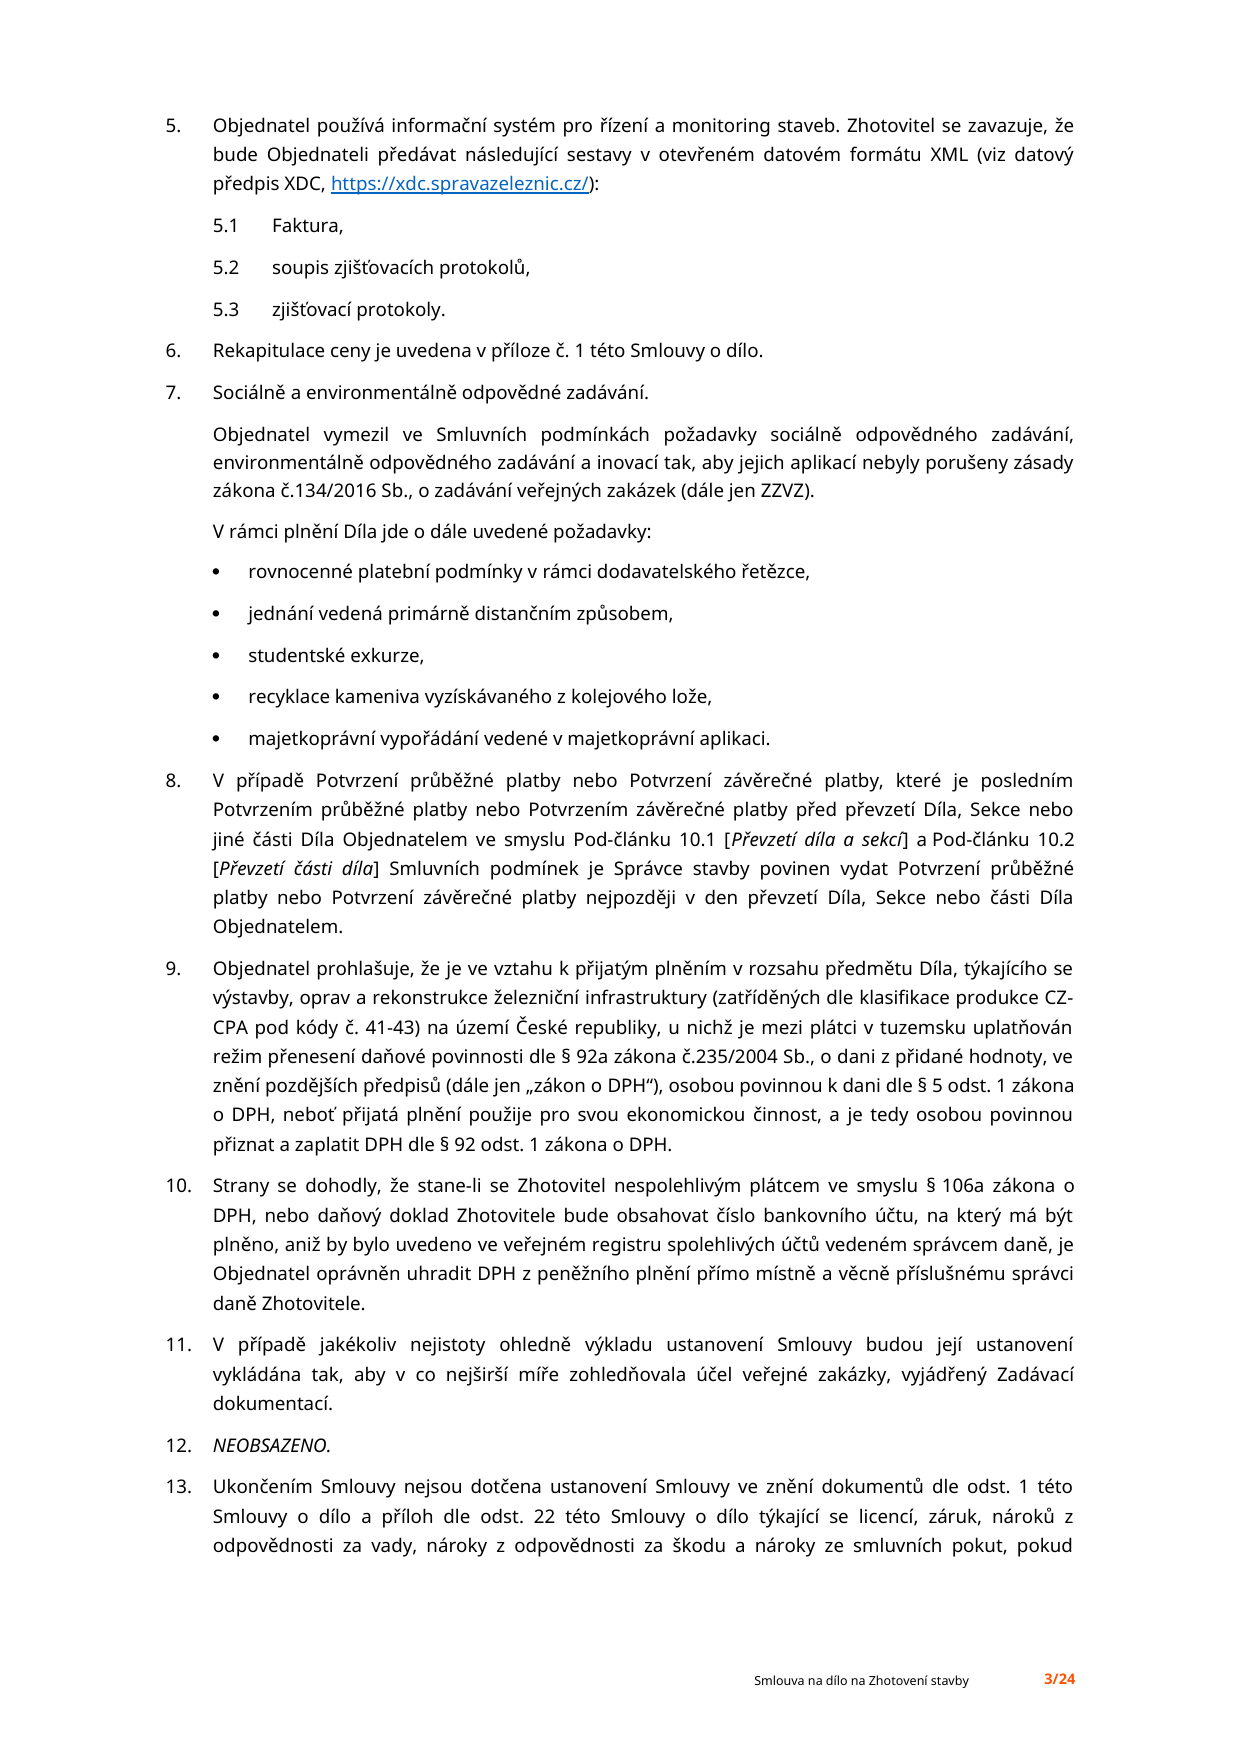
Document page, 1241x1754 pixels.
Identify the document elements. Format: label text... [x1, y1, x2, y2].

text Objednatel používá informační systém pro řízení a monitoring staveb. Zhotovitel se zavazuje, že bude Objednateli předávat následující sestavy v otevřeném datovém formátu XML (viz datový předpis XDC, https://xdc.spravazeleznic.cz/): [165, 112, 1075, 196]
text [165, 1474, 1075, 1558]
text Faktura, [213, 212, 1075, 238]
text zjišťovací protokoly. [213, 296, 1075, 322]
text soupis zjišťovacích protokolů, [213, 254, 1075, 280]
text Objednatel vymezil ve Smluvních podmínkách požadavky sociálně odpovědného zadávání, environmentálně odpovědného zadávání a inovací tak, aby jejich aplikací nebyly porušeny zásady zákona č.134/2016 Sb., o zadávání veřejných zakázek (dále jen ZZVZ). [213, 421, 1075, 503]
text Objednatel prohlašuje, že je ve vztahu k přijatým plněním v rozsahu předmětu Díla, týkajícího se výstavby, oprav a rekonstrukce železniční infrastruktury (zatříděných dle klasifikace produkce CZ-CPA pod kódy č. 41-43) na území České republiky, u nichž je mezi plátci v tuzemsku uplatňován režim přenesení daňové povinnosti dle § 92a zákona č.235/2004 Sb., o dani z přidané hodnoty, ve znění pozdějších předpisů (dále jen „zákon o DPH“), osobou povinnou k dani dle § 5 odst. 1 zákona o DPH, neboť přijatá plnění použije pro svou ekonomickou činnost, a je tedy osobou povinnou přiznat a zaplatit DPH dle § 92 odst. 1 zákona o DPH. [165, 955, 1075, 1157]
text V případě jakékoliv nejistoty ohledně výkladu ustanovení Smlouvy budou její ustanovení vykládána tak, aby v co nejširší míře zohledňovala účel veřejné zakázky, vyjádřený Zadávací dokumentací. [165, 1332, 1075, 1416]
text Rekapitulace ceny je uvedena v příloze č. 1 této Smlouvy o dílo. [165, 338, 1075, 363]
text V případě Potvrzení průběžné platby nebo Potvrzení závěrečné platby, které je posledním Potvrzením průběžné platby nebo Potvrzením závěrečné platby před převzetí Díla, Sekce nebo jiné části Díla Objednatelem ve smyslu Pod-článku 10.1 [Převzetí díla a sekcí] a Pod-článku 10.2 [Převzetí části díla] Smluvních podmínek je Správce stavby povinen vydat Potvrzení průběžné platby nebo Potvrzení závěrečné platby nejpozději v den převzetí Díla, Sekce nebo části Díla Objednatelem. [165, 767, 1075, 939]
text studentské exkurze, [213, 642, 1075, 667]
text jednání vedená primárně distančním způsobem, [213, 600, 1075, 626]
text NEOBSAZENO. [165, 1432, 1075, 1457]
text rovnocenné platební podmínky v rámci dodavatelského řetězce, [213, 558, 1075, 584]
text recyklace kameniva vyzískávaného z kolejového lože, [213, 684, 1075, 709]
text majetkoprávní vypořádání vedené v majetkoprávní aplikaci. [213, 726, 1075, 751]
text Sociálně a environmentálně odpovědné zadávání. [165, 379, 1075, 405]
text Strany se dohodly, že stane-li se Zhotovitel nespolehlivým plátcem ve smyslu § 106a zákona o DPH, nebo daňový doklad Zhotovitele bude obsahovat číslo bankovního účtu, na který má být plněno, aniž by bylo uvedeno ve veřejném registru spolehlivých účtů vedeném správcem daně, je Objednatel oprávněn uhradit DPH z peněžního plnění přímo místně a věcně příslušnému správci daně Zhotovitele. [165, 1173, 1075, 1315]
text V rámci plnění Díla jde o dále uvedené požadavky: [213, 518, 1075, 543]
